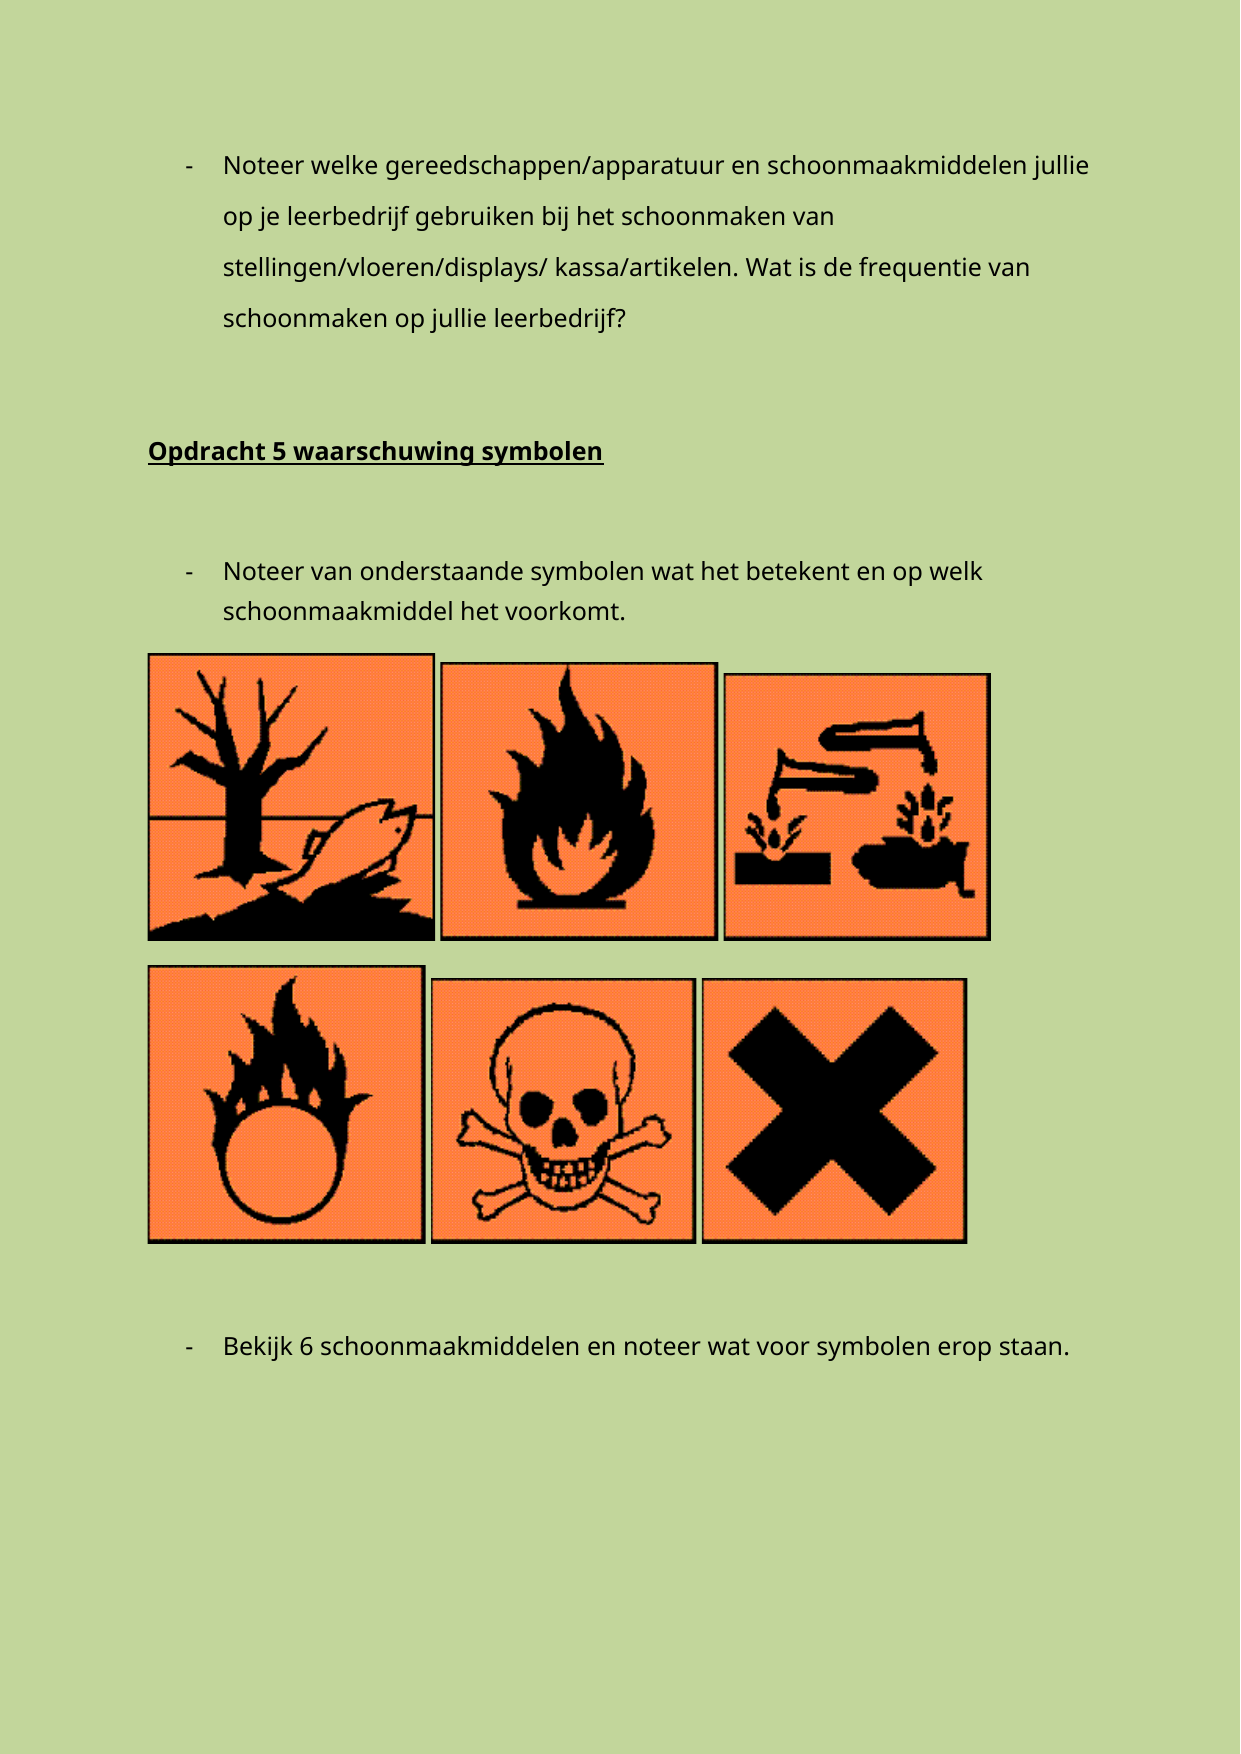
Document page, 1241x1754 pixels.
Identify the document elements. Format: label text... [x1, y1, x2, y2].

picture [723, 673, 991, 941]
picture [147, 965, 426, 1244]
picture [431, 978, 697, 1244]
picture [440, 662, 719, 941]
picture [701, 978, 968, 1244]
text Opdracht 5 waarschuwing symbolen [148, 434, 1093, 468]
list Bekijk 6 schoonmaakmiddelen en noteer wat voor symbolen erop staan. [185, 1329, 1093, 1363]
picture [147, 653, 436, 941]
list Noteer welke gereedschappen/apparatuur en schoonmaakmiddelen jullie op je leerbedrijf gebruiken bij het schoonmaken van stellingen/vloeren/displays/ kassa/artikelen. Wat is de frequentie van schoonmaken op jullie leerbedrijf? [185, 148, 1093, 335]
list Noteer van onderstaande symbolen wat het betekent en op welk schoonmaakmiddel het voorkomt. [185, 554, 1093, 627]
